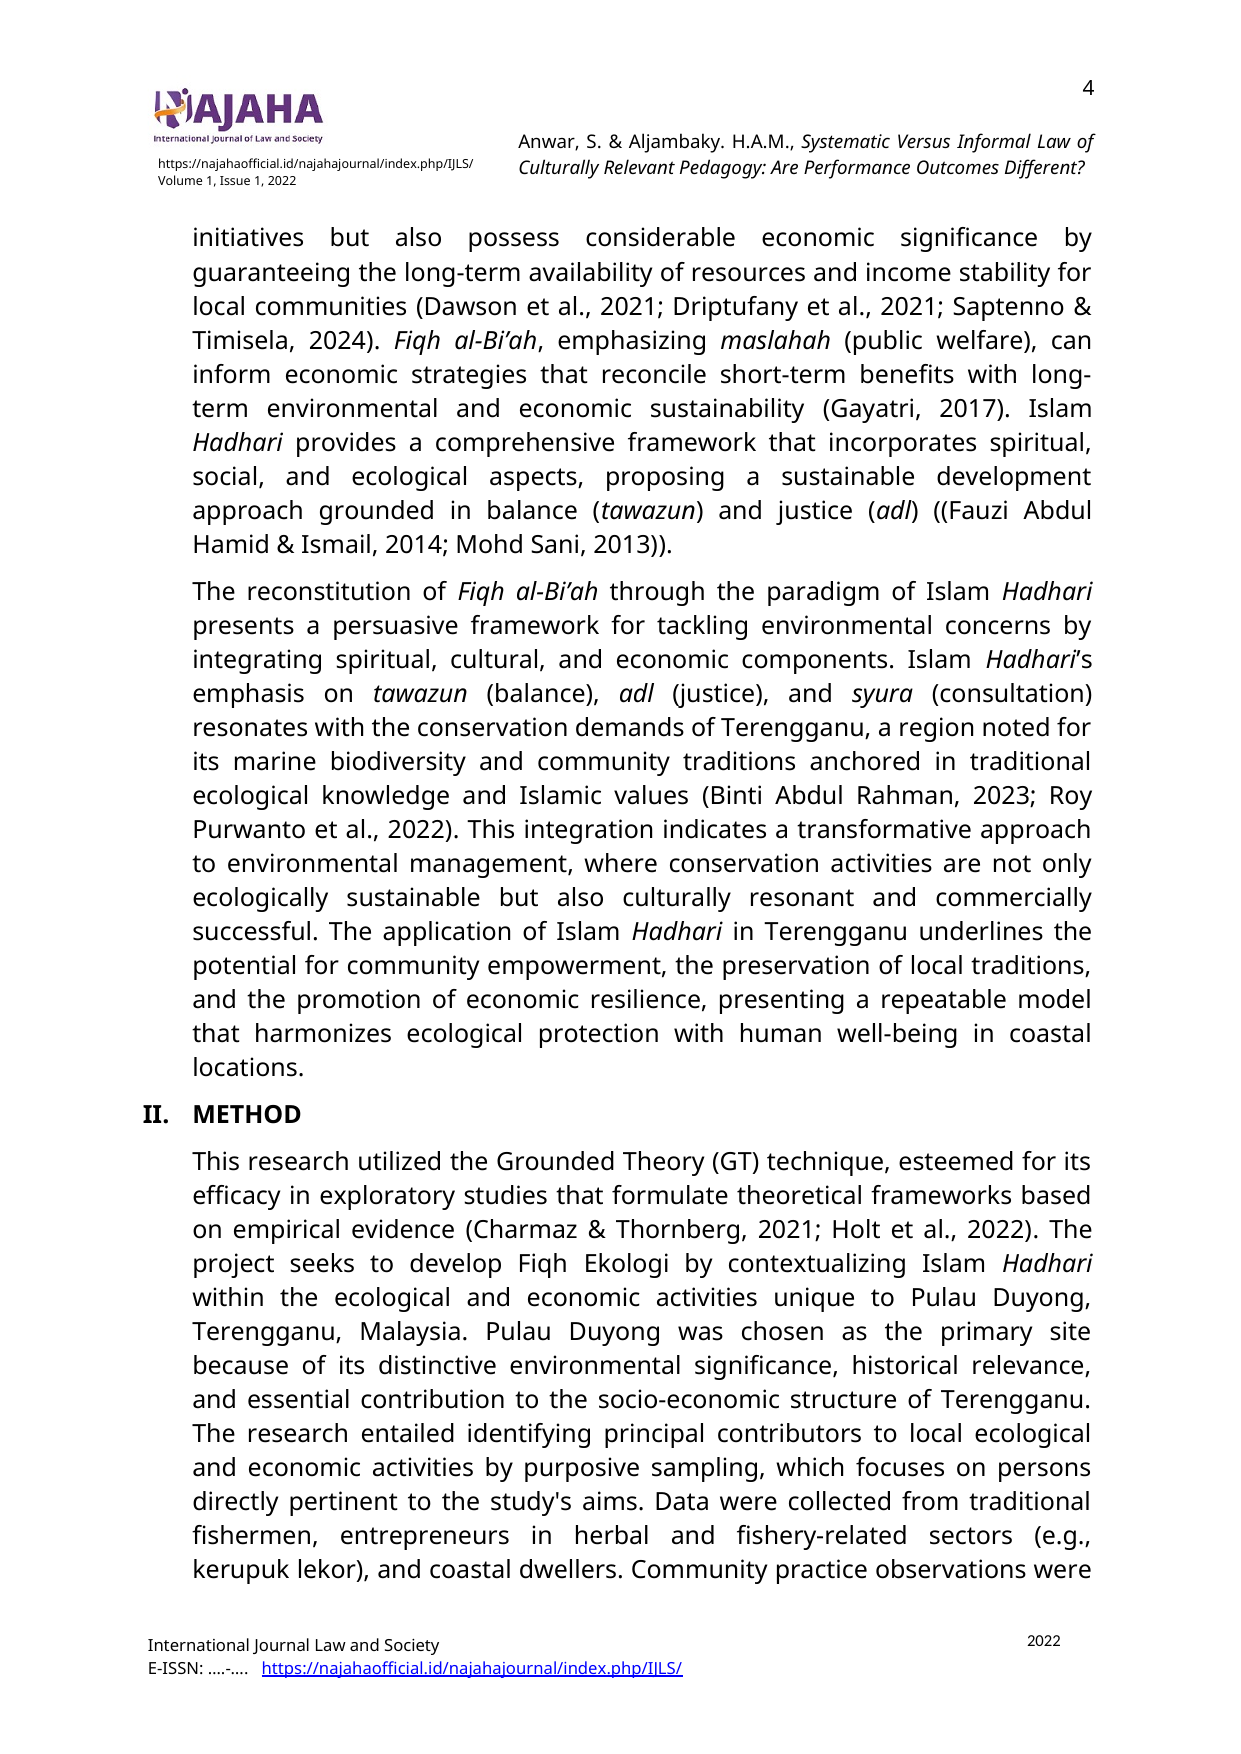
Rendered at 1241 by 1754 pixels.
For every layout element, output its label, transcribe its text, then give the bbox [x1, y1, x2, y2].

picture [147, 75, 328, 158]
text The reconstitution of Fiqh al-Bi’ah through the paradigm of Islam Hadhari presents a persuasive framework for tackling environmental concerns by integrating spiritual, cultural, and economic components. Islam Hadhari’s emphasis on tawazun (balance), adl (justice), and syura (consultation) resonates with the conservation demands of Terengganu, a region noted for its marine biodiversity and community traditions anchored in traditional ecological knowledge and Islamic values . This integration indicates a transformative approach to environmental management, where conservation activities are not only ecologically sustainable but also culturally resonant and commercially successful. The application of Islam Hadhari in Terengganu underlines the potential for community empowerment, the preservation of local traditions, and the promotion of economic resilience, presenting a repeatable model that harmonizes ecological protection with human well-being in coastal locations. [192, 573, 1092, 1084]
list METHOD [169, 1097, 1092, 1131]
